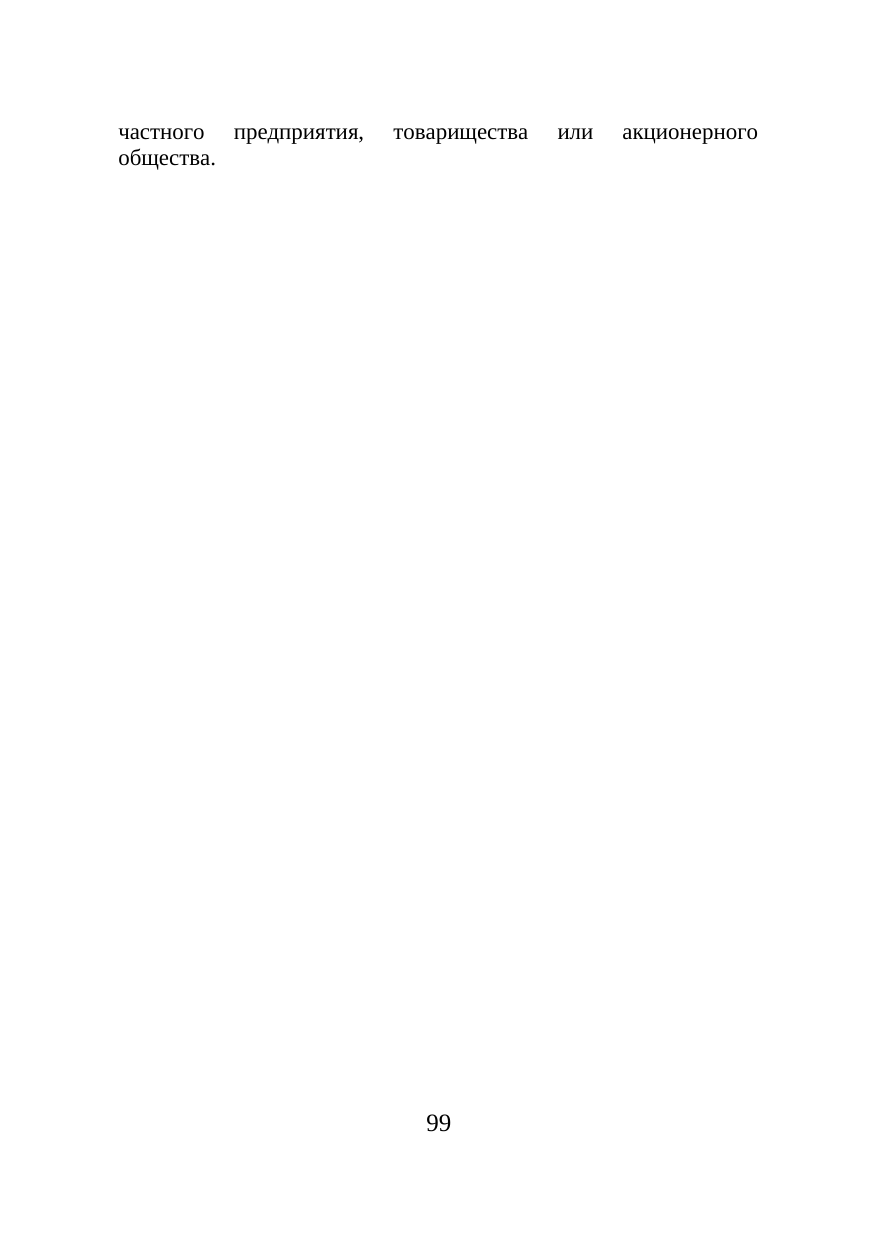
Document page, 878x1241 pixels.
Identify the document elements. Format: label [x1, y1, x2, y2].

text [118, 118, 759, 171]
